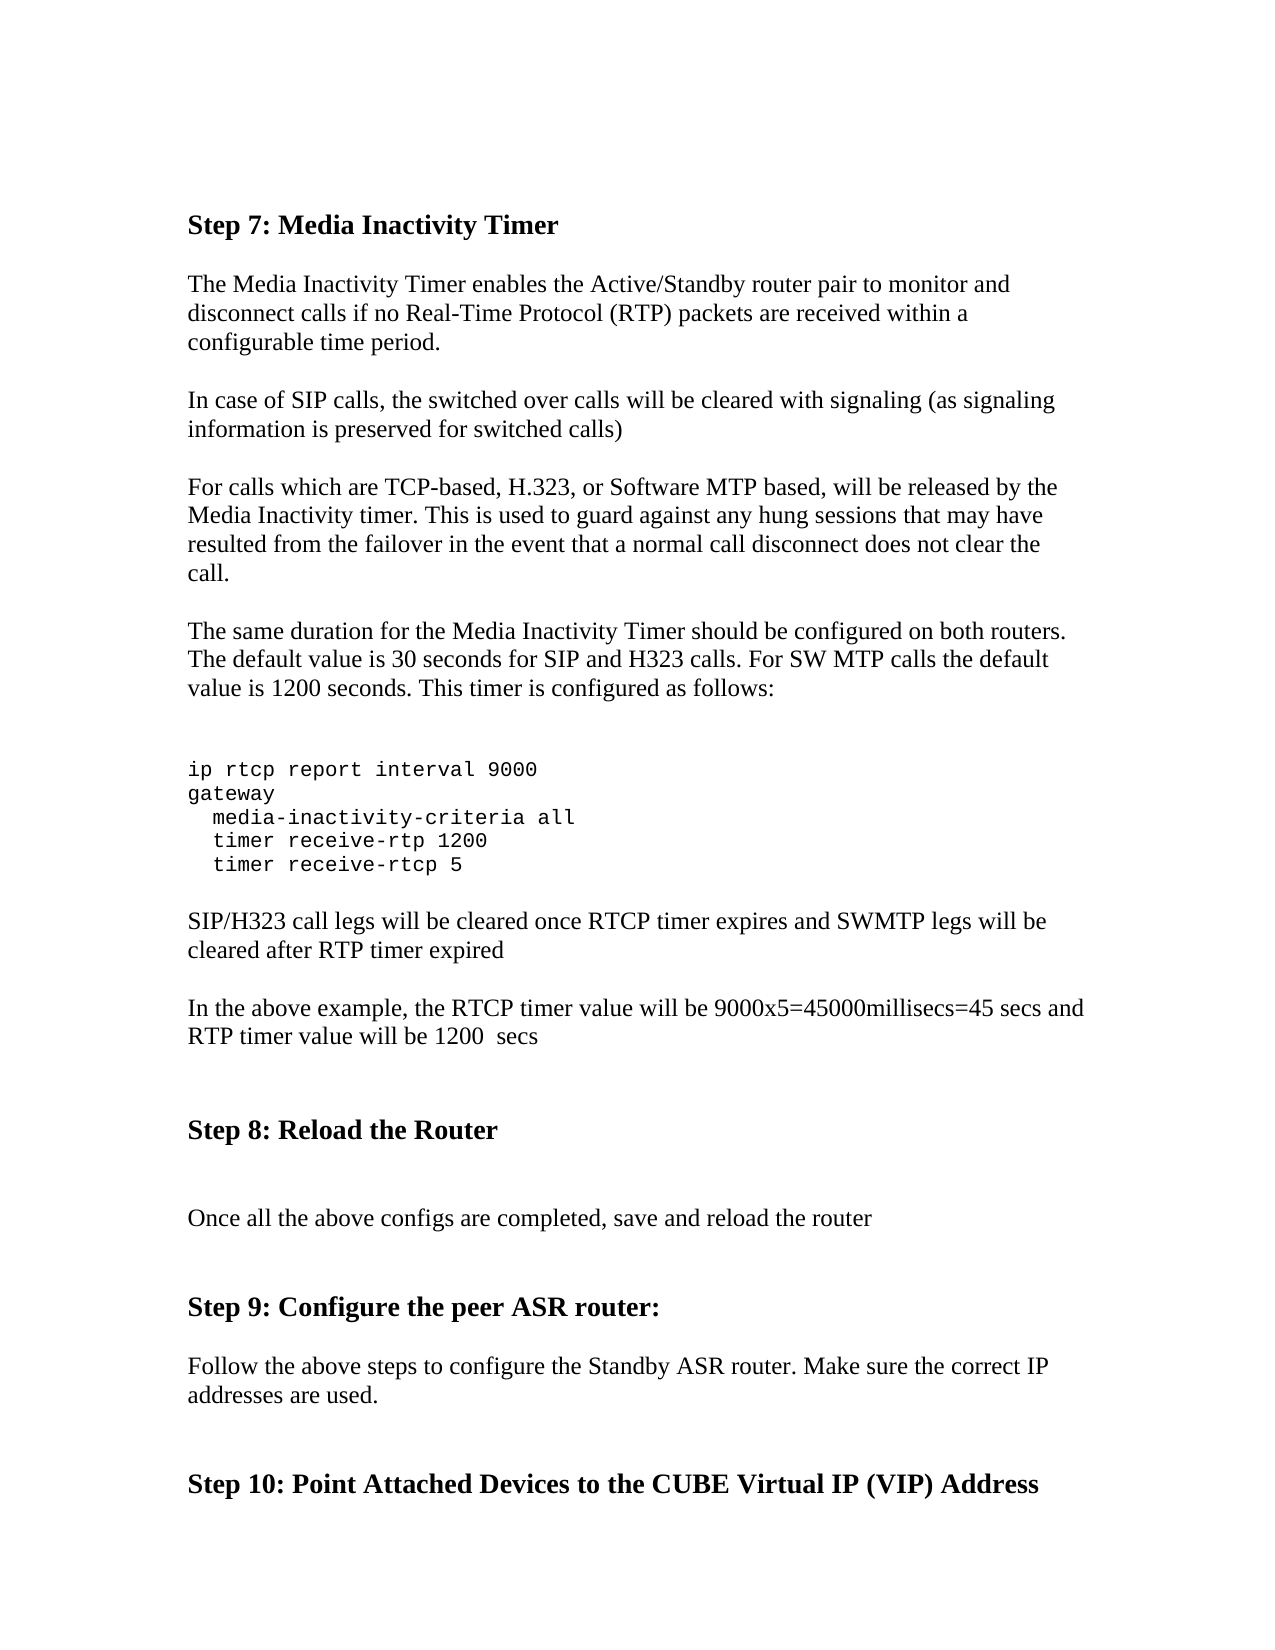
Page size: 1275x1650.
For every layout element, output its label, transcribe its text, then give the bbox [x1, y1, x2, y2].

text Once all the above configs are completed, save and reload the router [187, 1203, 1087, 1232]
text ip rtcp report interval 9000 [187, 759, 1087, 783]
text SIP/H323 call legs will be cleared once RTCP timer expires and SWMTP legs will be cleared after RTP timer expired [187, 906, 1087, 964]
text timer receive-rtp 1200 [187, 830, 1087, 854]
subtitle Step 7: Media Inactivity Timer [187, 208, 1087, 240]
text The same duration for the Media Inactivity Timer should be configured on both routers. The default value is seconds. This timer is configured as follows: [187, 616, 1087, 702]
subtitle Step 8: Reload the Router [187, 1113, 1087, 1145]
text timer receive-rtcp 5 [187, 854, 1087, 878]
text media-inactivity-criteria all [187, 807, 1087, 830]
text In the above example, the RTCP timer value will be 9000x5=45000millisecs=45 secs and RTP timer value will be 1200 secs [187, 993, 1087, 1050]
text The Media Inactivity Timer enables the Active/Standby router pair to monitor and disconnect calls if no Real-Time Protocol (RTP) packets are received within a configurable time period. [187, 269, 1087, 356]
text gateway [187, 783, 1087, 807]
subtitle the ASR outer: [187, 1290, 1087, 1322]
text For calls which are TCP-based, H.323, or Software MTP based, will be released by the Media Inactivity timer. This is used to guard against any hung sessions that may have resulted from the failover in the event that a normal call disconnect does not clear the call. [187, 472, 1087, 587]
text In case of SIP calls, the switched over calls will be cleared with signaling (as signaling information is preserved for switched calls) [187, 385, 1087, 442]
subtitle Step : Point Attached Devices to the CUBE Virtual IP (VIP) Address [187, 1467, 1087, 1499]
text Follow the above steps to configure the Standby ASR router. Make sure the correct IP addresses are used. [187, 1351, 1087, 1409]
